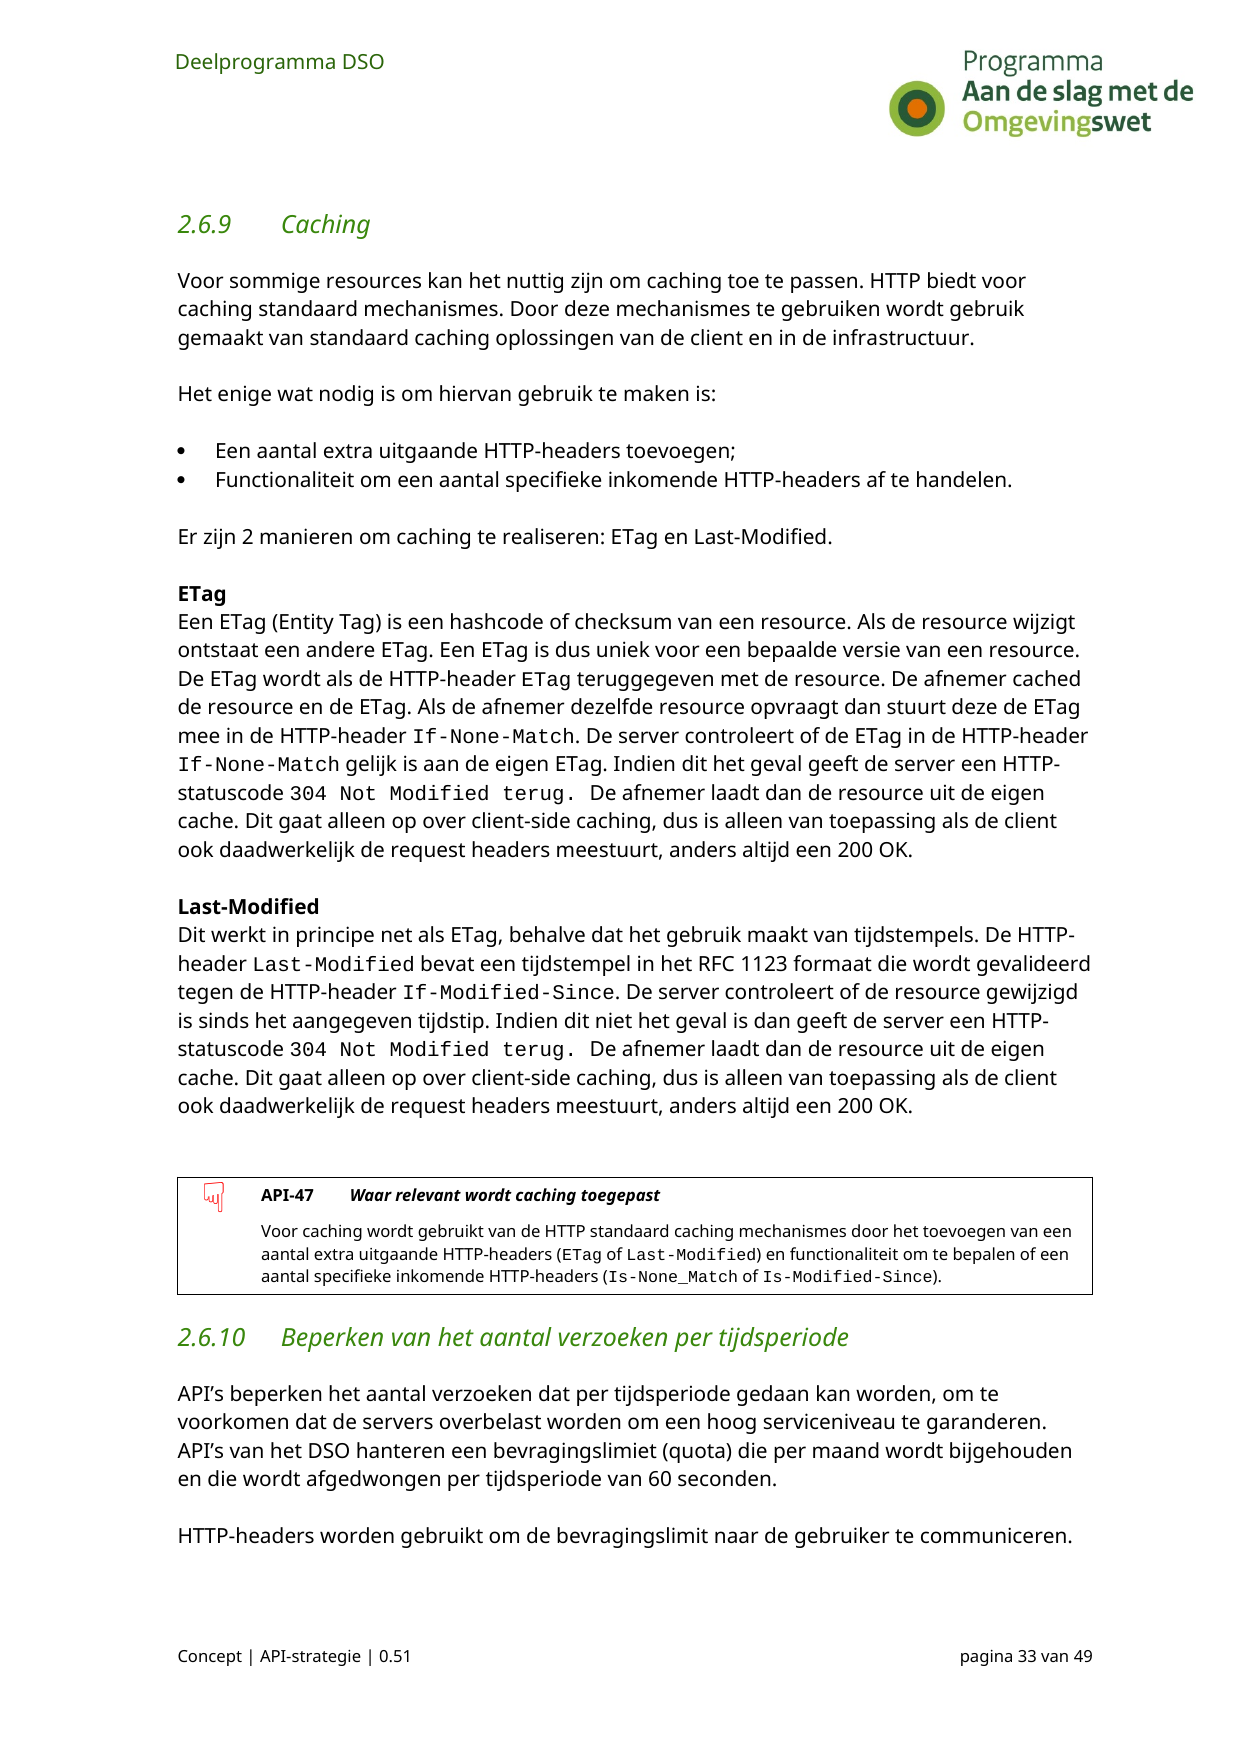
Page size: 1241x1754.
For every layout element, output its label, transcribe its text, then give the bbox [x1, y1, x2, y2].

list Functionaliteit om een aantal specifieke inkomende HTTP-headers af te handelen. [177, 465, 1092, 493]
text Een ETag (Entity Tag) is een hashcode of checksum van een resource. Als de resource wijzigt ontstaat een andere ETag. Een ETag is dus uniek voor een bepaalde versie van een resource. De ETag wordt als de HTTP-header ETag teruggegeven met de resource. De afnemer cached de resource en de ETag. Als de afnemer dezelfde resource opvraagt dan stuurt deze de ETag mee in de HTTP-header If-None-Match. De server controleert of de ETag in de HTTP-header If-None-Match gelijk is aan de eigen ETag. Indien dit het geval geeft de server een HTTP-statuscode 304 Not Modified terug. De afnemer laadt dan de resource uit de eigen cache. Dit gaat alleen op over client-side caching, dus is alleen van toepassing als de client ook daadwerkelijk de request headers meestuurt, anders altijd een 200 OK. [177, 607, 1092, 863]
text API’s beperken het aantal verzoeken dat per tijdsperiode gedaan kan worden, om te voorkomen dat de servers overbelast worden om een hoog serviceniveau te garanderen. API’s van het DSO hanteren een bevragingslimiet (quota) die per maand wordt bijgehouden en die wordt afgedwongen per tijdsperiode van 60 seconden. [177, 1379, 1092, 1493]
text Er zijn 2 manieren om caching te realiseren: ETag en Last-Modified. [177, 522, 1092, 550]
subtitle Caching [177, 207, 1092, 241]
text Voor sommige resources kan het nuttig zijn om caching toe te passen. HTTP biedt voor caching standaard mechanismes. Door deze mechanismes te gebruiken wordt gebruik gemaakt van standaard caching oplossingen van de client en in de infrastructuur. [177, 266, 1092, 351]
table_header [178, 1178, 249, 1294]
text HTTP-headers worden gebruikt om de bevragingslimit naar de gebruiker te communiceren. [177, 1521, 1092, 1549]
text ETag [177, 579, 1092, 607]
subtitle Beperken van het aantal verzoeken per tijdsperiode [177, 1320, 1092, 1354]
text Dit werkt in principe net als ETag, behalve dat het gebruik maakt van tijdstempels. De HTTP-header Last-Modified bevat een tijdstempel in het RFC 1123 formaat die wordt gevalideerd tegen de HTTP-header If-Modified-Since. De server controleert of de resource gewijzigd is sinds het aangegeven tijdstip. Indien dit niet het geval is dan geeft de server een HTTP-statuscode 304 Not Modified terug. De afnemer laadt dan de resource uit de eigen cache. Dit gaat alleen op over client-side caching, dus is alleen van toepassing als de client ook daadwerkelijk de request headers meestuurt, anders altijd een 200 OK. [177, 920, 1092, 1120]
text Het enige wat nodig is om hiervan gebruik te maken is: [177, 379, 1092, 408]
table_cell Voor caching wordt gebruikt van de HTTP standaard caching mechanismes door het toevoegen van een aantal extra uitgaande HTTP-headers (ETag of Last-Modified) en functionaliteit om te bepalen of een aantal specifieke inkomende HTTP-headers (Is-None_Match of Is-Modified-Since). [250, 1212, 1092, 1294]
text Last-Modified [177, 892, 1092, 920]
list Een aantal extra uitgaande HTTP-headers toevoegen; [177, 436, 1092, 465]
table_header Waar relevant wordt caching toegepast [250, 1178, 1092, 1212]
picture [866, 27, 1219, 160]
